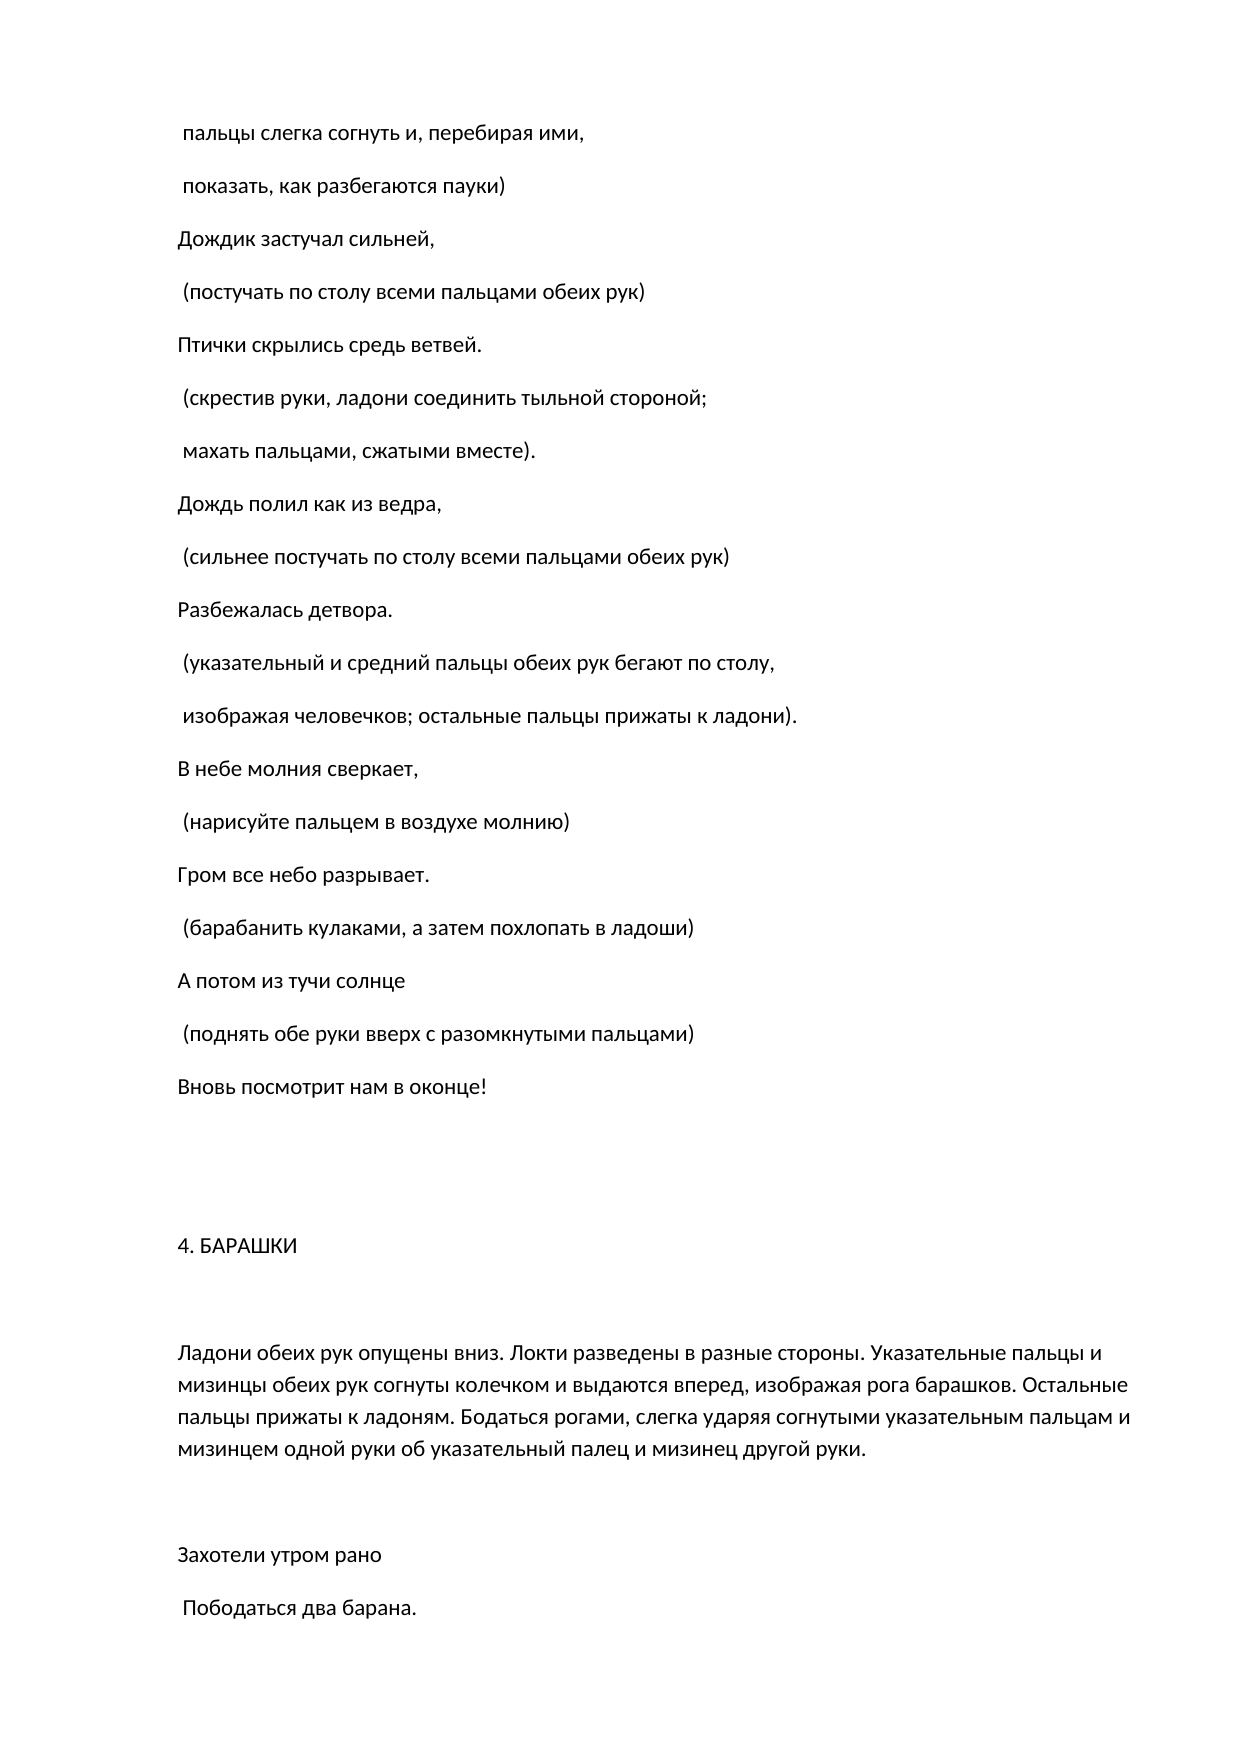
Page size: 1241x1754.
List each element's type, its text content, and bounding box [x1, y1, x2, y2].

text (поднять обе руки вверх с разомкнутыми пальцами) [177, 1019, 1152, 1047]
text (сильнее постучать по столу всеми пальцами обеих рук) [177, 542, 1152, 570]
text (барабанить кулаками, а затем похлопать в ладоши) [177, 913, 1152, 941]
text (скрестив руки, ладони соединить тыльной стороной; [177, 383, 1152, 411]
text А потом из тучи солнце [177, 966, 1152, 994]
text (нарисуйте пальцем в воздухе молнию) [177, 807, 1152, 835]
text Гром все небо разрывает. [177, 860, 1152, 888]
text Дождь полил как из ведра, [177, 489, 1152, 517]
text пальцы слегка согнуть и, перебирая ими, [177, 118, 1152, 146]
text показать, как разбегаются пауки) [177, 171, 1152, 199]
text 4. БАРАШКИ [177, 1232, 1152, 1259]
text Разбежалась детвора. [177, 595, 1152, 623]
text Пободаться два барана. [177, 1593, 1152, 1621]
text (указательный и средний пальцы обеих рук бегают по столу, [177, 648, 1152, 676]
text Ладони обеих рук опущены вниз. Локти разведены в разные стороны. Указательные пальцы и мизинцы обеих рук согнуты колечком и выдаются вперед, изображая рога барашков. Остальные пальцы прижаты к ладоням. Бодаться рогами, слегка ударяя согнутыми указательным пальцам и мизинцем одной руки об указательный палец и мизинец другой руки. [177, 1338, 1152, 1462]
text Вновь посмотрит нам в оконце! [177, 1072, 1152, 1101]
text Птички скрылись средь ветвей. [177, 330, 1152, 358]
text изображая человечков; остальные пальцы прижаты к ладони). [177, 701, 1152, 729]
text Захотели утром рано [177, 1540, 1152, 1568]
text Дождик застучал сильней, [177, 224, 1152, 252]
text махать пальцами, сжатыми вместе). [177, 436, 1152, 464]
text (постучать по столу всеми пальцами обеих рук) [177, 277, 1152, 305]
text В небе молния сверкает, [177, 754, 1152, 782]
